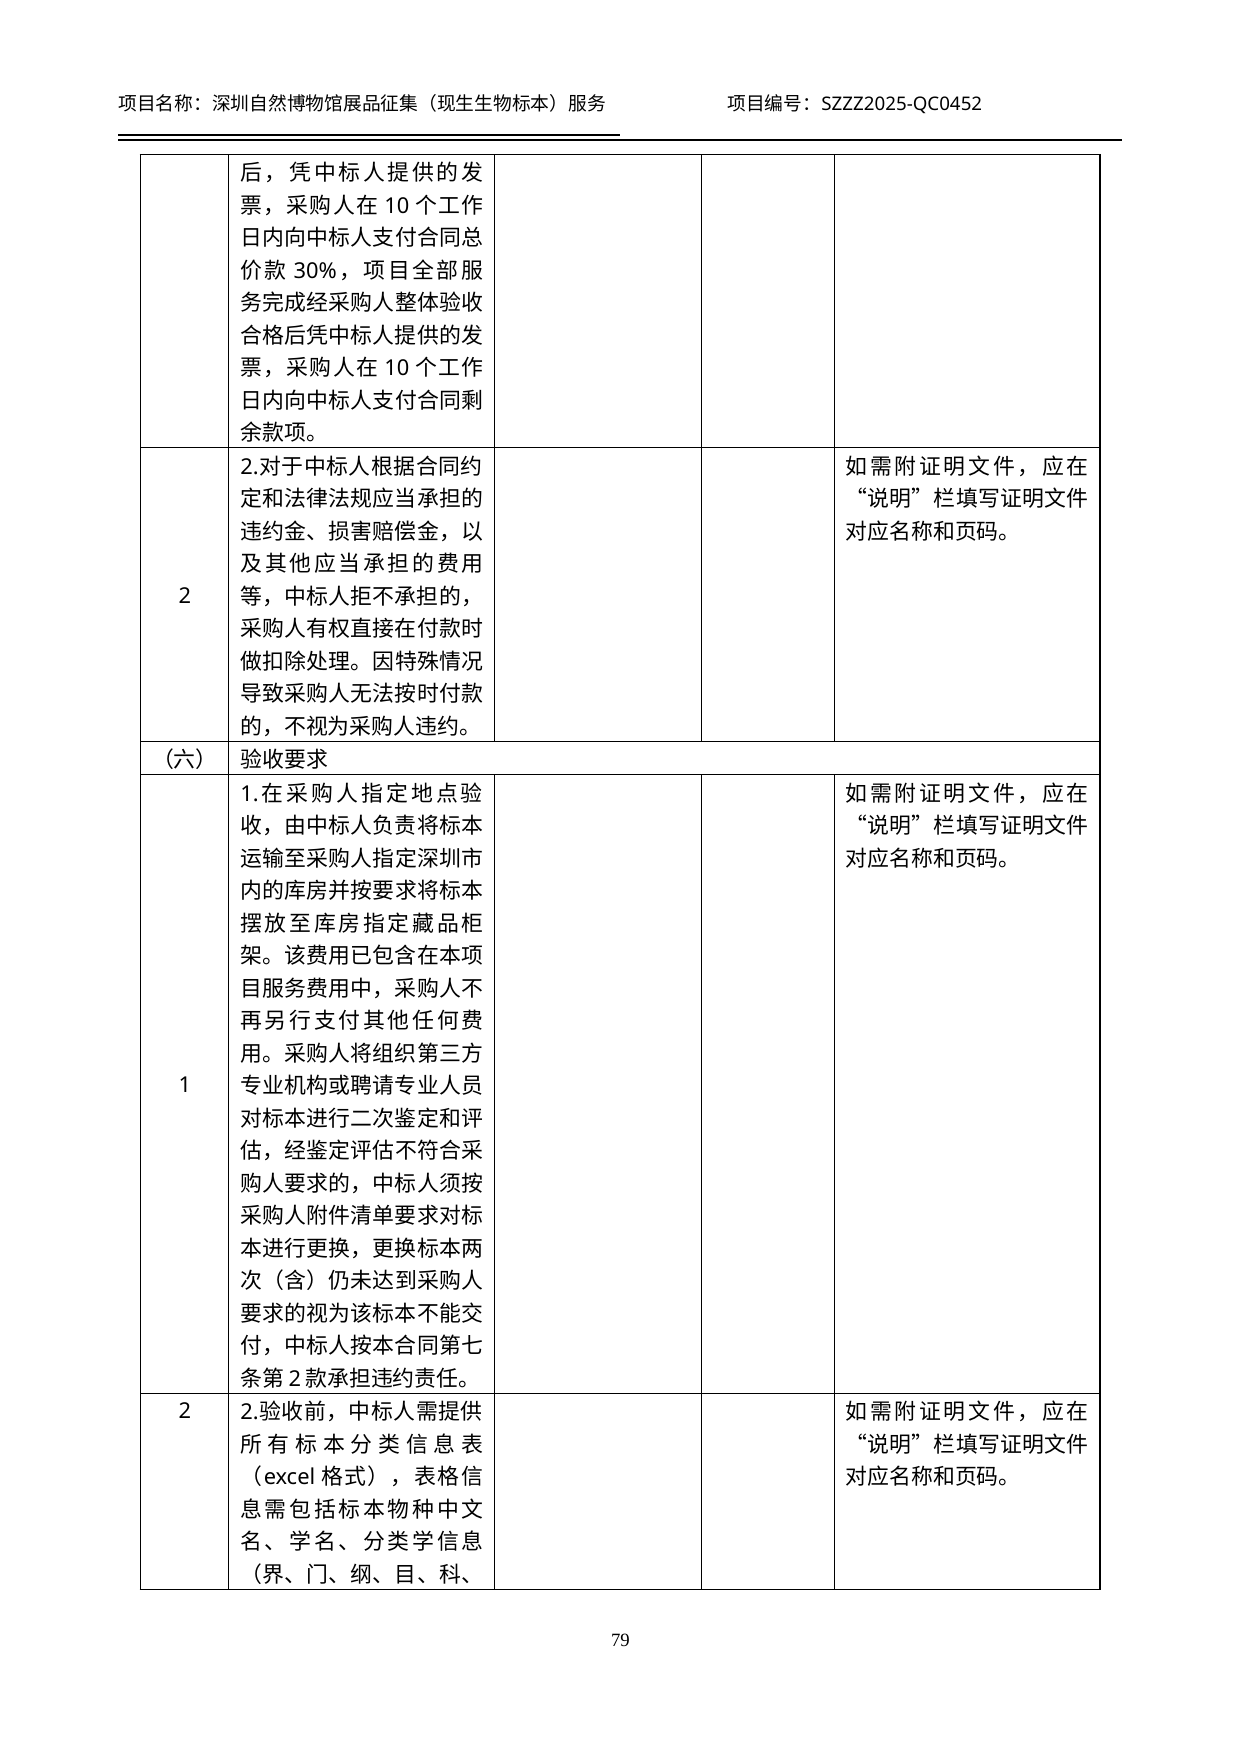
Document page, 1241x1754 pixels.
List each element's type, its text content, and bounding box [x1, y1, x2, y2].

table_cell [229, 155, 494, 447]
table_cell 1 [141, 155, 228, 447]
table_cell 2.对于中标人根据合同约定和法律法规应当承担的违约金、损害赔偿金，以及其他应当承担的费用等，中标人拒不承担的，采购人有权直接在付款时做扣除处理。因特殊情况导致采购人无法按时付款的，不视为采购人违约。 [229, 448, 494, 741]
table_cell [702, 448, 834, 741]
table_cell 2 [141, 1394, 228, 1589]
table_cell 1.在采购人指定地点验收，由中标人负责将标本运输至采购人指定深圳市内的库房并按要求将标本摆放至库房指定藏品柜架。该费用已包含在本项目服务费用中，采购人不再另行支付其他任何费用。采购人将组织第三方专业机构或聘请专业人员对标本进行二次鉴定和评估，经鉴定评估不符合采购人要求的，中标人须按采购人附件清单要求对标本进行更换，更换标本两次（含）仍未达到采购人要求的视为该标本不能交付，中标人按本合同第七条第2款承担违约责任。 [229, 775, 494, 1393]
table_cell 2 [141, 448, 228, 741]
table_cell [229, 1394, 494, 1589]
table_cell [495, 448, 701, 741]
table_cell [495, 775, 701, 1393]
table_cell [702, 155, 834, 447]
table_cell [702, 1394, 834, 1589]
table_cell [835, 1394, 1099, 1589]
table_cell 1 [141, 775, 228, 1393]
table_cell 如需附证明文件，应在“说明”栏填写证明文件对应名称和页码。 [835, 448, 1099, 741]
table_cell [835, 155, 1099, 447]
table_cell （六） [141, 742, 228, 774]
table_cell [495, 155, 701, 447]
table_cell 如需附证明文件，应在“说明”栏填写证明文件对应名称和页码。 [835, 775, 1099, 1393]
table_cell [495, 1394, 701, 1589]
table_cell 验收要求 [229, 742, 1099, 774]
table_cell [702, 775, 834, 1393]
